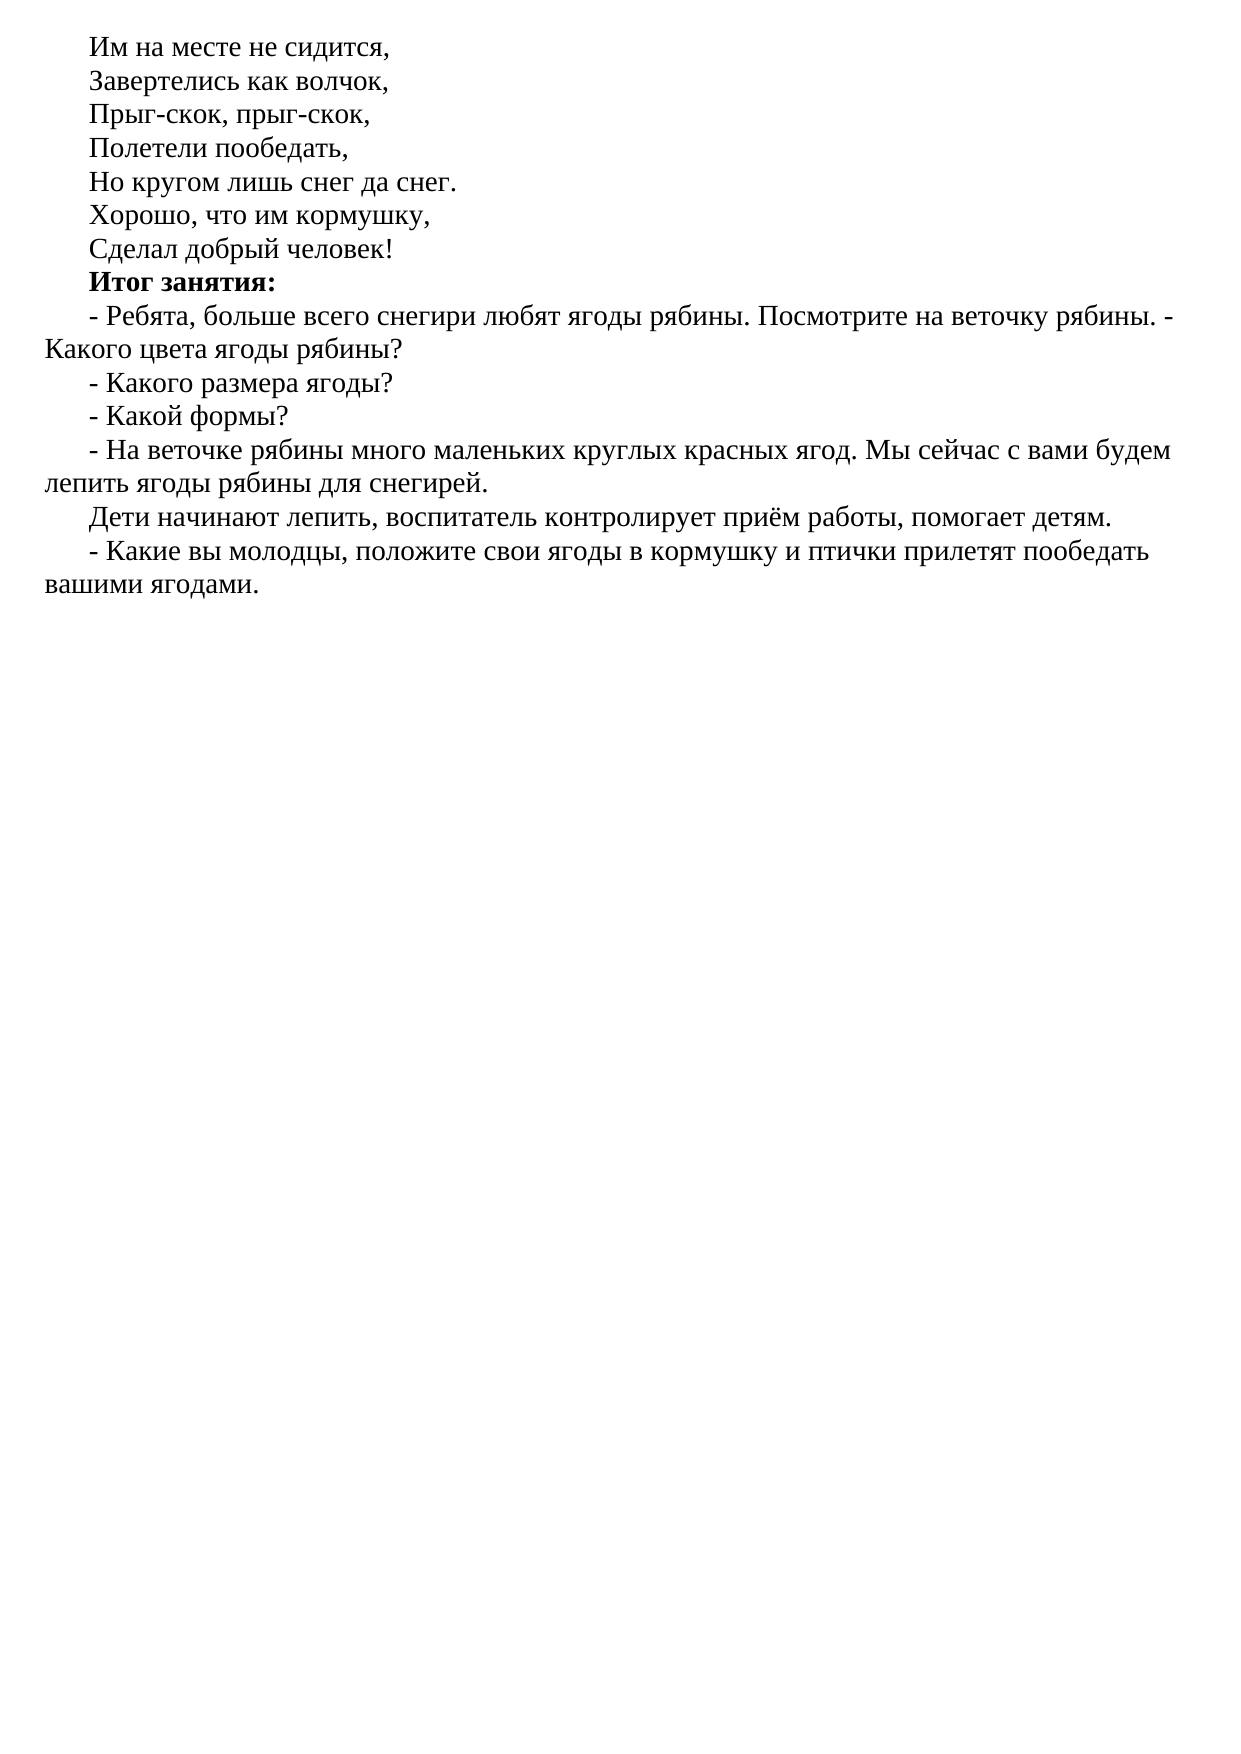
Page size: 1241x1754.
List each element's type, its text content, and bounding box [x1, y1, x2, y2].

text - Ребята, больше всего снегири любят ягоды рябины. Посмотрите на веточку рябины. - Какого цвета ягоды рябины? [44, 298, 1226, 365]
text - На веточке рябины много маленьких круглых красных ягод. Мы сейчас с вами будем лепить ягоды рябины для снегирей. [44, 432, 1226, 499]
text Хорошо, что им кормушку, [44, 197, 1226, 231]
text Итог занятия: [44, 264, 1226, 298]
text - Какого размера ягоды? [44, 365, 1226, 398]
text - Какой формы? [44, 398, 1226, 432]
text Им на месте не сидится, [44, 29, 1226, 63]
text Но кругом лишь снег да снег. [44, 164, 1226, 197]
text Завертелись как волчок, [44, 63, 1226, 97]
text Полетели пообедать, [44, 130, 1226, 164]
text Сделал добрый человек! [44, 231, 1226, 264]
text Дети начинают лепить, воспитатель контролирует приём работы, помогает детям. [44, 499, 1226, 533]
text - Какие вы молодцы, положите свои ягоды в кормушку и птички прилетят пообедать вашими ягодами. [44, 533, 1226, 600]
text Прыг-скок, прыг-скок, [44, 97, 1226, 130]
